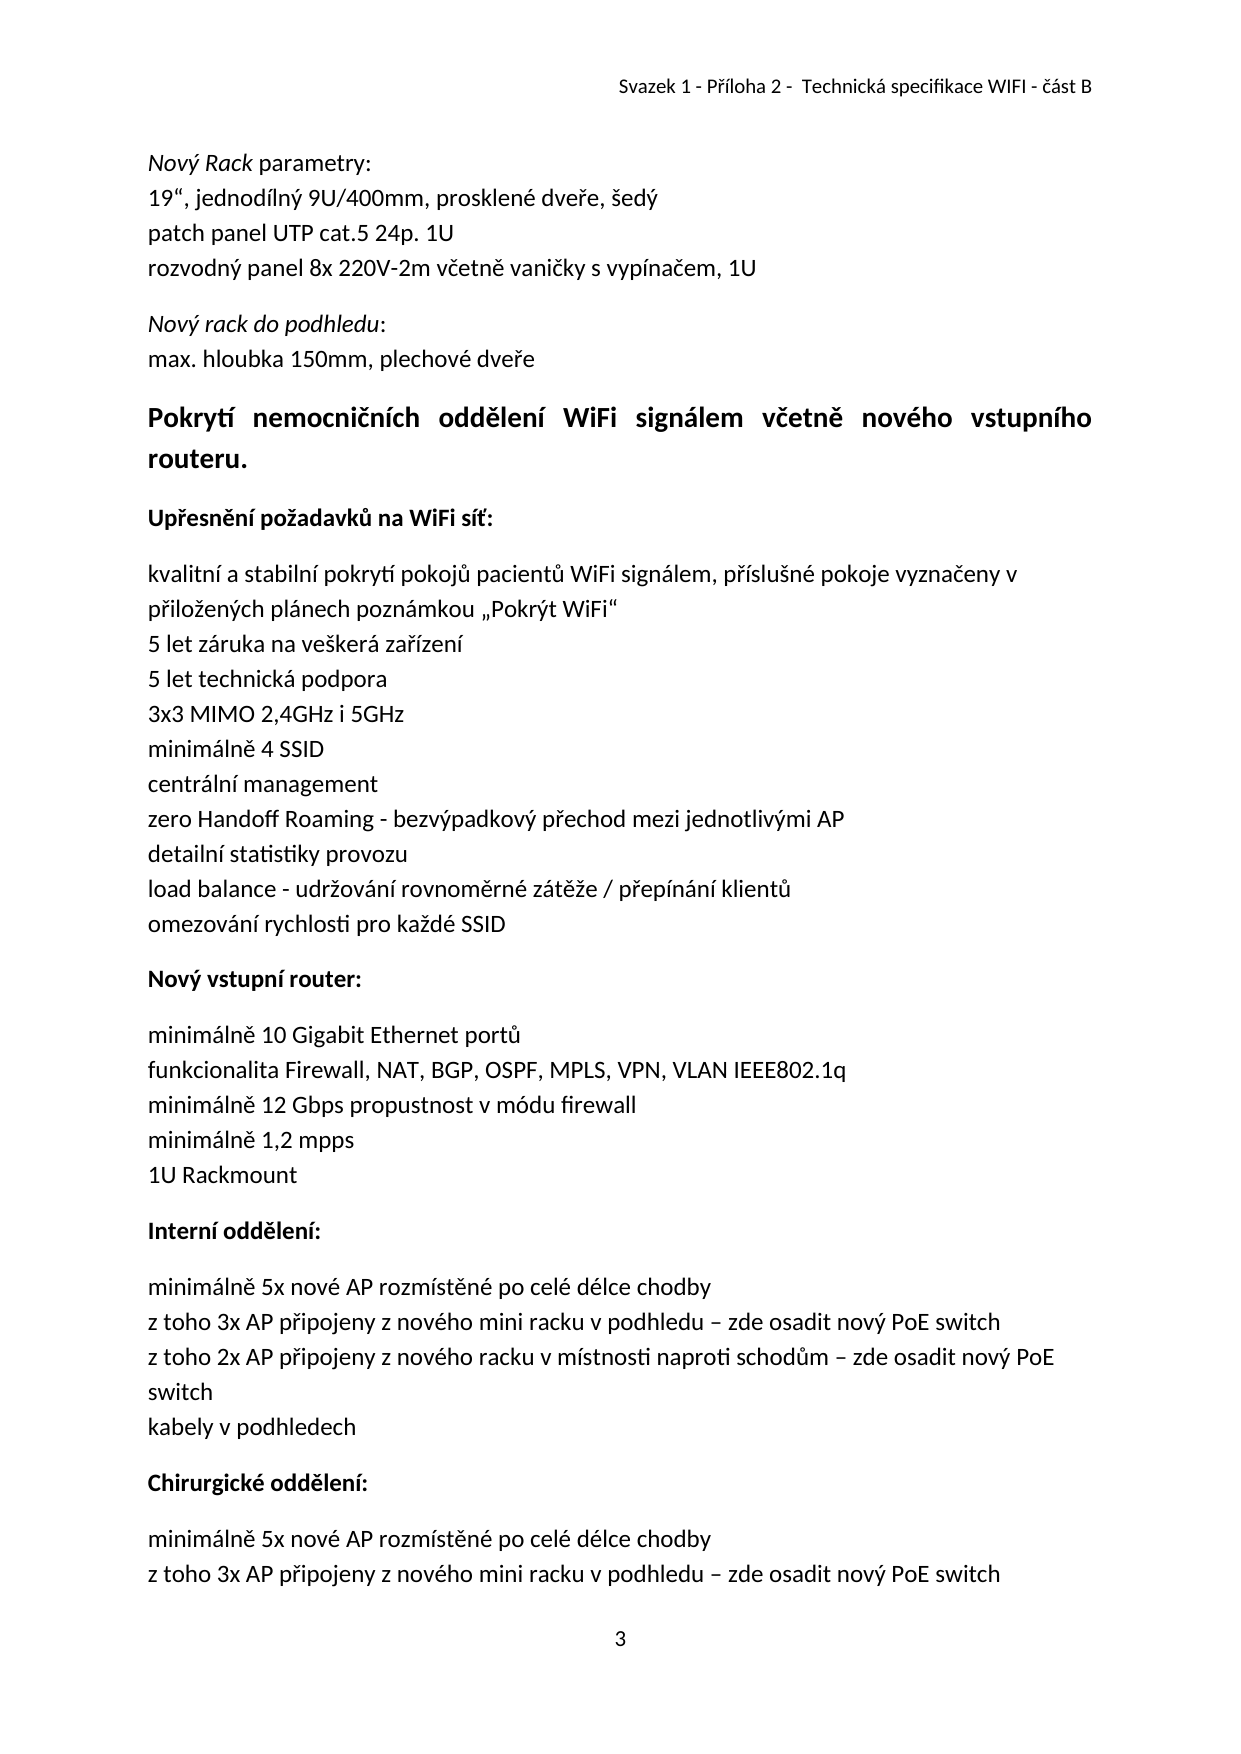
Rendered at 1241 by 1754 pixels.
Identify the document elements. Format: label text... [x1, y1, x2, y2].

text minimálně 10 Gigabit Ethernet portů funkcionalita Firewall, NAT, BGP, OSPF, MPLS, VPN, VLAN IEEE802.1q minimálně 12 Gbps propustnost v módu firewall minimálně 1,2 mpps 1U Rackmount [148, 1019, 1093, 1190]
text Interní oddělení: [148, 1215, 1093, 1246]
text Nový Rack parametry: 19“, jednodílný 9U/400mm, prosklené dveře, šedý patch panel UTP cat.5 24p. 1U rozvodný panel 8x 220V-2m včetně vaničky s vypínačem, 1U [148, 148, 1093, 283]
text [148, 1523, 1093, 1588]
text kvalitní a stabilní pokrytí pokojů pacientů WiFi signálem, příslušné pokoje vyznačeny v přiložených plánech poznámkou „Pokrýt WiFi“ 5 let záruka na veškerá zařízení 5 let technická podpora 3x3 MIMO 2,4GHz i 5GHz minimálně 4 SSID centrální management zero Handoff Roaming - bezvýpadkový přechod mezi jednotlivými AP detailní statistiky provozu load balance - udržování rovnoměrné zátěže / přepínání klientů omezování rychlosti pro každé SSID [148, 558, 1093, 938]
text Nový rack do podhledu: max. hloubka 150mm, plechové dveře [148, 308, 1093, 374]
text Upřesnění požadavků na WiFi síť: [148, 502, 1093, 532]
text Chirurgické oddělení: [148, 1467, 1093, 1497]
text Nový vstupní router: [148, 964, 1093, 994]
text Pokrytí nemocničních oddělení WiFi signálem včetně nového vstupního routeru. [148, 399, 1093, 476]
